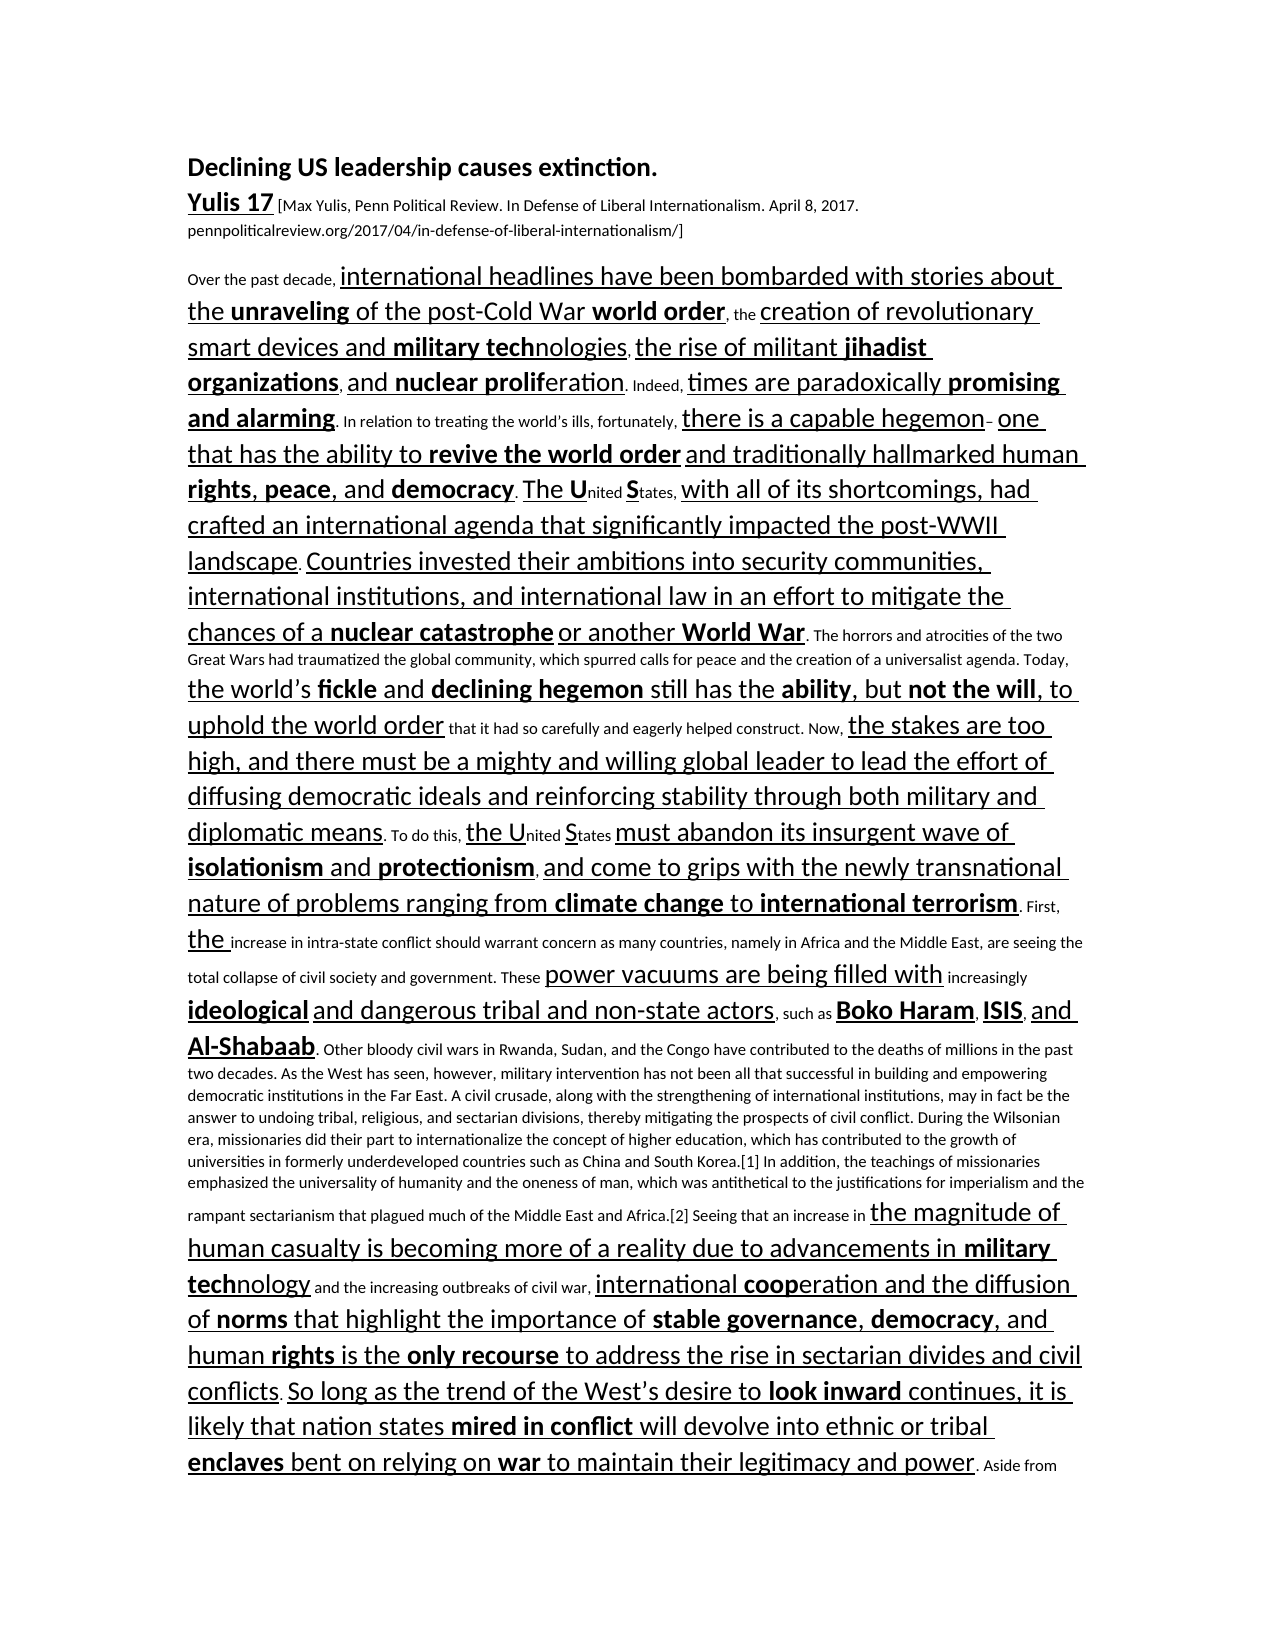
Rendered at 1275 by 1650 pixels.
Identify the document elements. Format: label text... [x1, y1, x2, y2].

subtitle Declining US leadership causes extinction. [187, 150, 1087, 183]
text Yulis 17 [Max Yulis, Penn Political Review. In Defense of Liberal Internationalism. April 8, 2017. pennpoliticalreview.org/2017/04/in-defense-of-liberal-internationalism/] [187, 186, 1087, 241]
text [187, 259, 1087, 1478]
